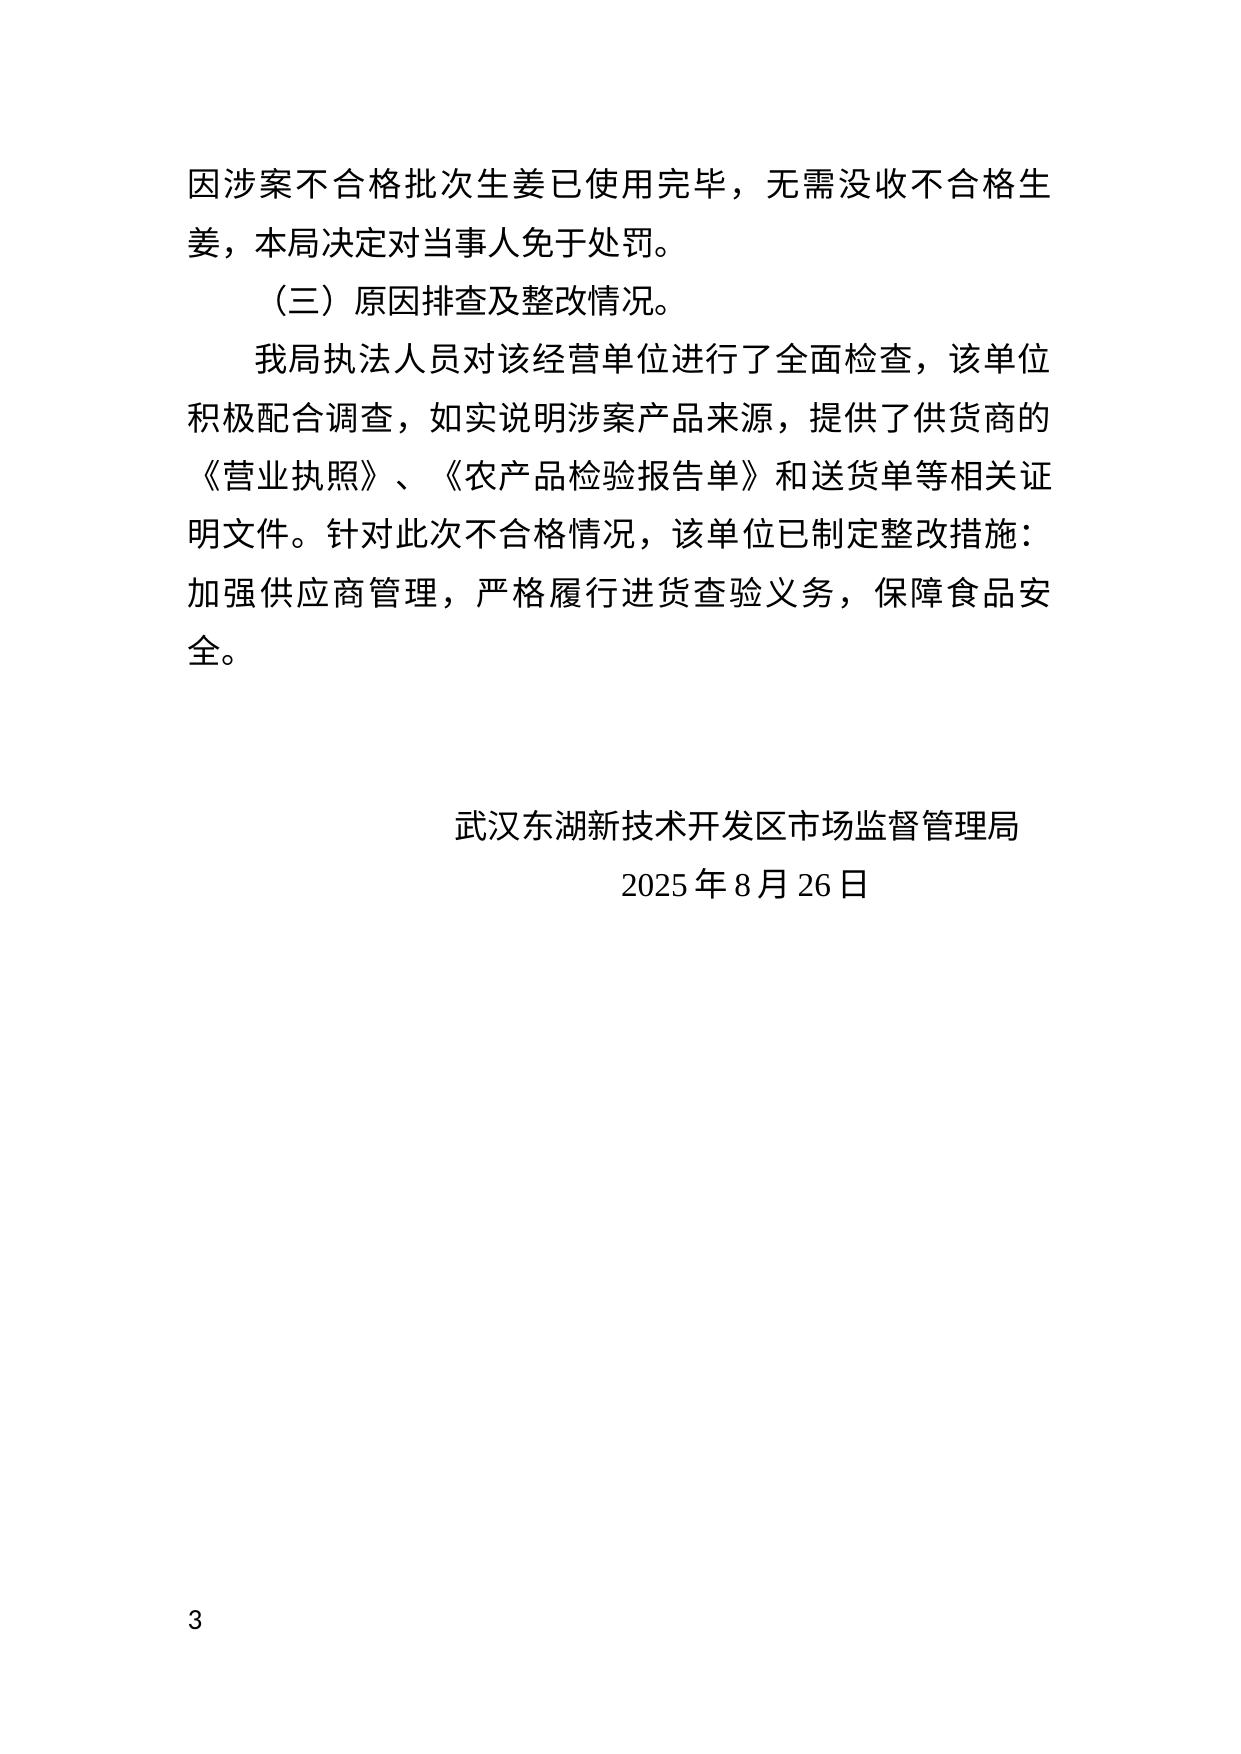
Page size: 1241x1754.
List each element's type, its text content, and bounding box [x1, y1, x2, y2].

text 我局执法人员对该经营单位进行了全面检查，该单位积极配合调查，如实说明涉案产品来源，提供了供货商的《营业执照》、《农产品检验报告单》和送货单等相关证明文件。针对此次不合格情况，该单位已制定整改措施：加强供应商管理，严格履行进货查验义务，保障食品安全。 [187, 325, 1053, 675]
text 2025年8月26日 [187, 850, 1053, 908]
text 武汉东湖新技术开发区市场监督管理局 [187, 792, 1053, 850]
text （三）原因排查及整改情况。 [187, 267, 1053, 325]
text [187, 150, 1053, 267]
